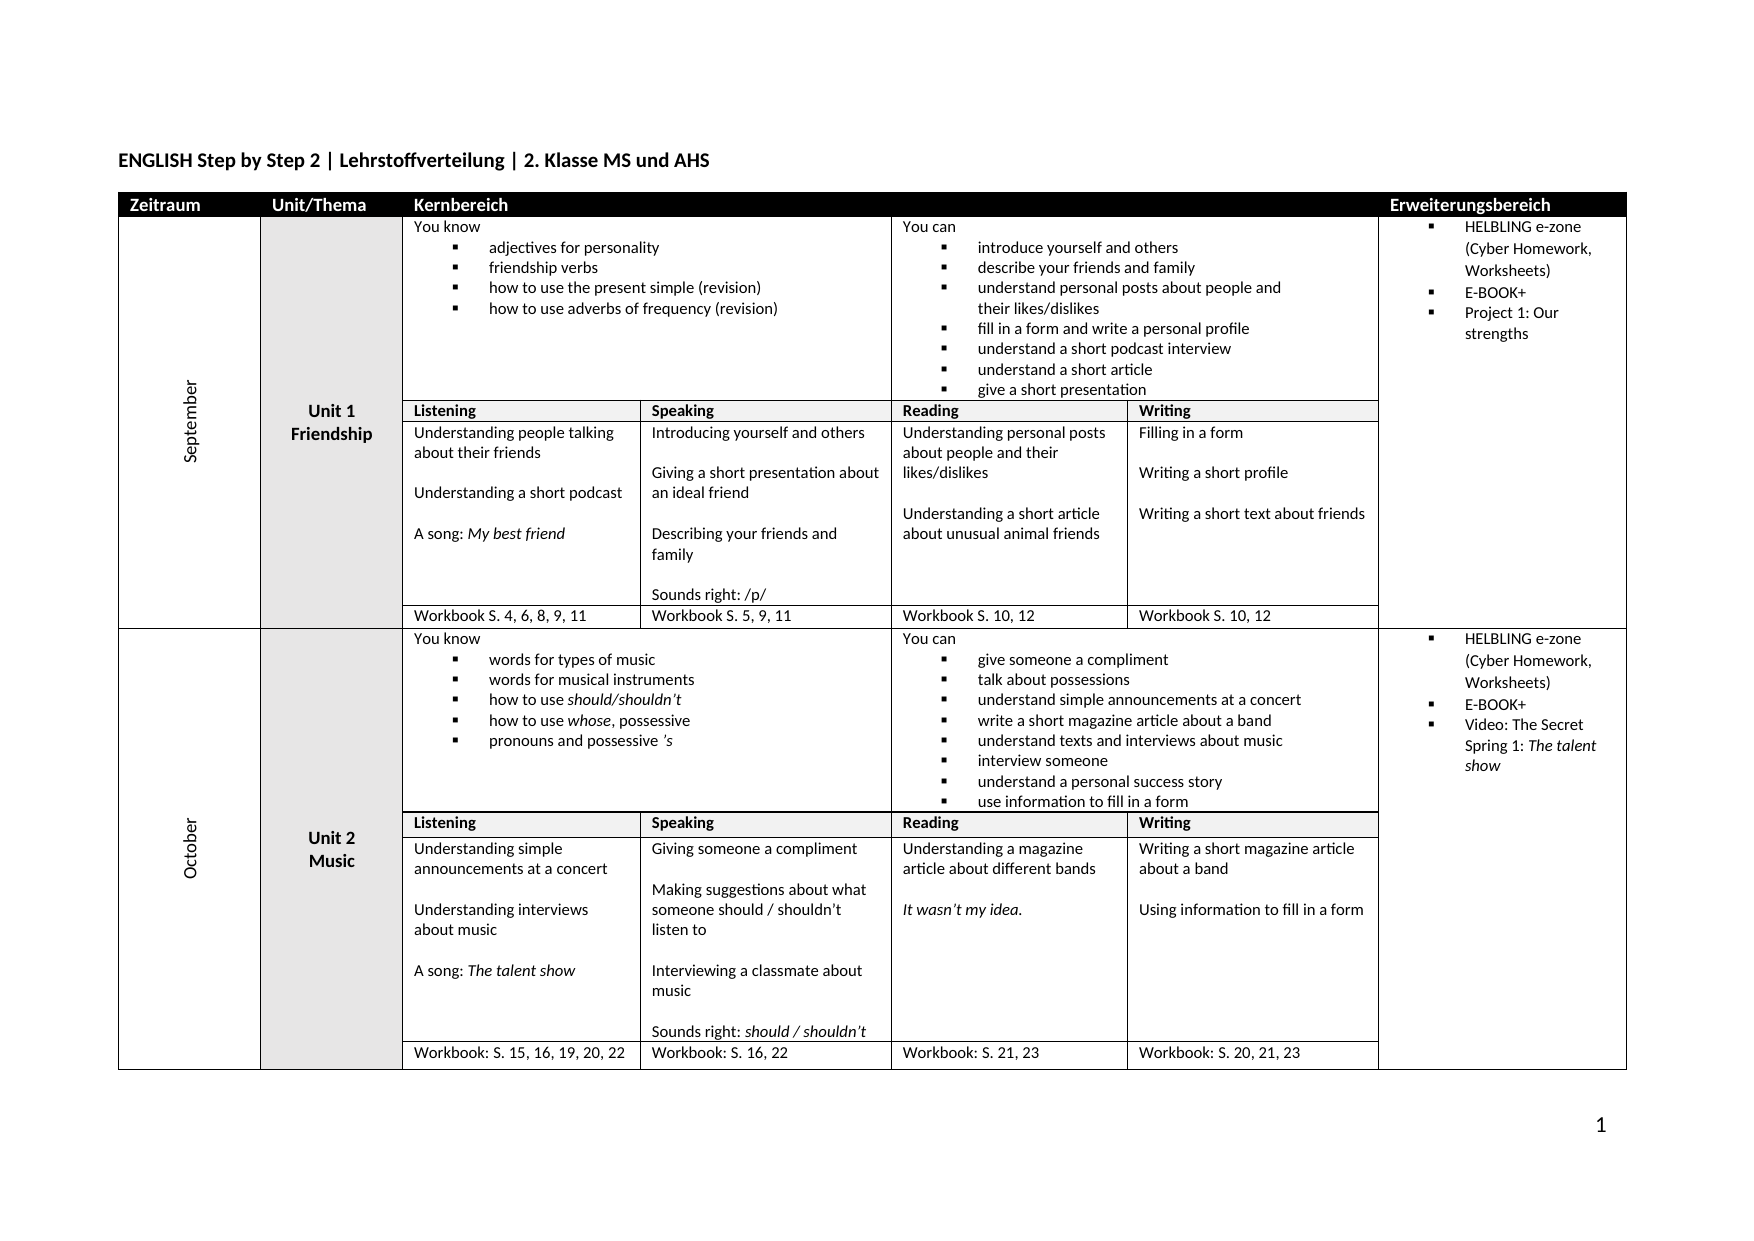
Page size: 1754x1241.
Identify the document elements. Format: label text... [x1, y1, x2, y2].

table_cell October [119, 629, 260, 1069]
table_cell Reading [892, 401, 1127, 421]
table_cell Unit 2 Music [261, 629, 402, 1069]
table_cell Unit 1 Friendship [261, 217, 402, 628]
table_header Kernbereich [403, 193, 1378, 216]
table_cell Introducing yourself and others Giving a short presentation about an ideal friend Describing your friends and family Sounds right: /p/ [641, 422, 891, 605]
table_cell You can give someone a compliment talk about possessions understand simple announcements at a concert write a short magazine article about a band understand texts and interviews about music interview someone understand a personal success story use information to fill in a form [892, 629, 1378, 811]
table_cell Workbook S. 5, 9, 11 [641, 606, 891, 628]
table_cell Speaking [641, 813, 891, 837]
table_cell Listening [403, 401, 640, 421]
table_cell Workbook: S. 20, 21, 23 [1128, 1042, 1378, 1069]
table_header Unit/Thema [261, 193, 402, 216]
table_cell Writing [1128, 813, 1378, 837]
table_cell Understanding personal posts about people and their likes/dislikes Understanding a short article about unusual animal friends [892, 422, 1127, 605]
table_cell Reading [892, 813, 1127, 837]
table_cell Speaking [641, 401, 891, 421]
table_cell Workbook: S. 15, 16, 19, 20, 22 [403, 1042, 640, 1069]
table_cell September [119, 217, 260, 628]
table_header Erweiterungsbereich [1379, 193, 1626, 216]
table_cell Writing a short magazine article about a band Using information to fill in a form [1128, 838, 1378, 1041]
table_header Zeitraum [119, 193, 260, 216]
table_cell Giving someone a compliment Making suggestions about what someone should / shouldn’t listen to Interviewing a classmate about music Sounds right: should / shouldn’t [641, 838, 891, 1041]
table_cell Understanding simple announcements at a concert Understanding interviews about music A song: The talent show [403, 838, 640, 1041]
table_cell You know words for types of music words for musical instruments how to use should/shouldn’t how to use whose, possessive pronouns and possessive ’s [403, 629, 891, 811]
text ENGLISH Step by Step 2 | Lehrstoffverteilung | 2. Klasse MS und AHS [118, 148, 1606, 173]
table_cell Understanding people talking about their friends Understanding a short podcast A song: My best friend [403, 422, 640, 605]
table_cell Workbook S. 10, 12 [892, 606, 1127, 628]
table_cell Workbook S. 10, 12 [1128, 606, 1378, 628]
table_cell Workbook S. 4, 6, 8, 9, 11 [403, 606, 640, 628]
table_cell Understanding a magazine article about different bands It wasn’t my idea. [892, 838, 1127, 1041]
table_cell HELBLING e-zone (Cyber Homework, Worksheets) E-BOOK+ Video: The Secret Spring 1: The talent show [1379, 629, 1626, 1069]
table_cell Listening [403, 813, 640, 837]
table_cell Writing [1128, 401, 1378, 421]
table_cell You can introduce yourself and others describe your friends and family understand personal posts about people and their likes/dislikes fill in a form and write a personal profile understand a short podcast interview understand a short article give a short presentation [892, 217, 1378, 399]
table_cell You know adjectives for personality friendship verbs how to use the present simple (revision) how to use adverbs of frequency (revision) [403, 217, 891, 399]
table_cell Workbook: S. 21, 23 [892, 1042, 1127, 1069]
table_cell Filling in a form Writing a short profile Writing a short text about friends [1128, 422, 1378, 605]
table_cell Workbook: S. 16, 22 [641, 1042, 891, 1069]
table_cell HELBLING e-zone (Cyber Homework, Worksheets) E-BOOK+ Project 1: Our strengths [1379, 217, 1626, 628]
